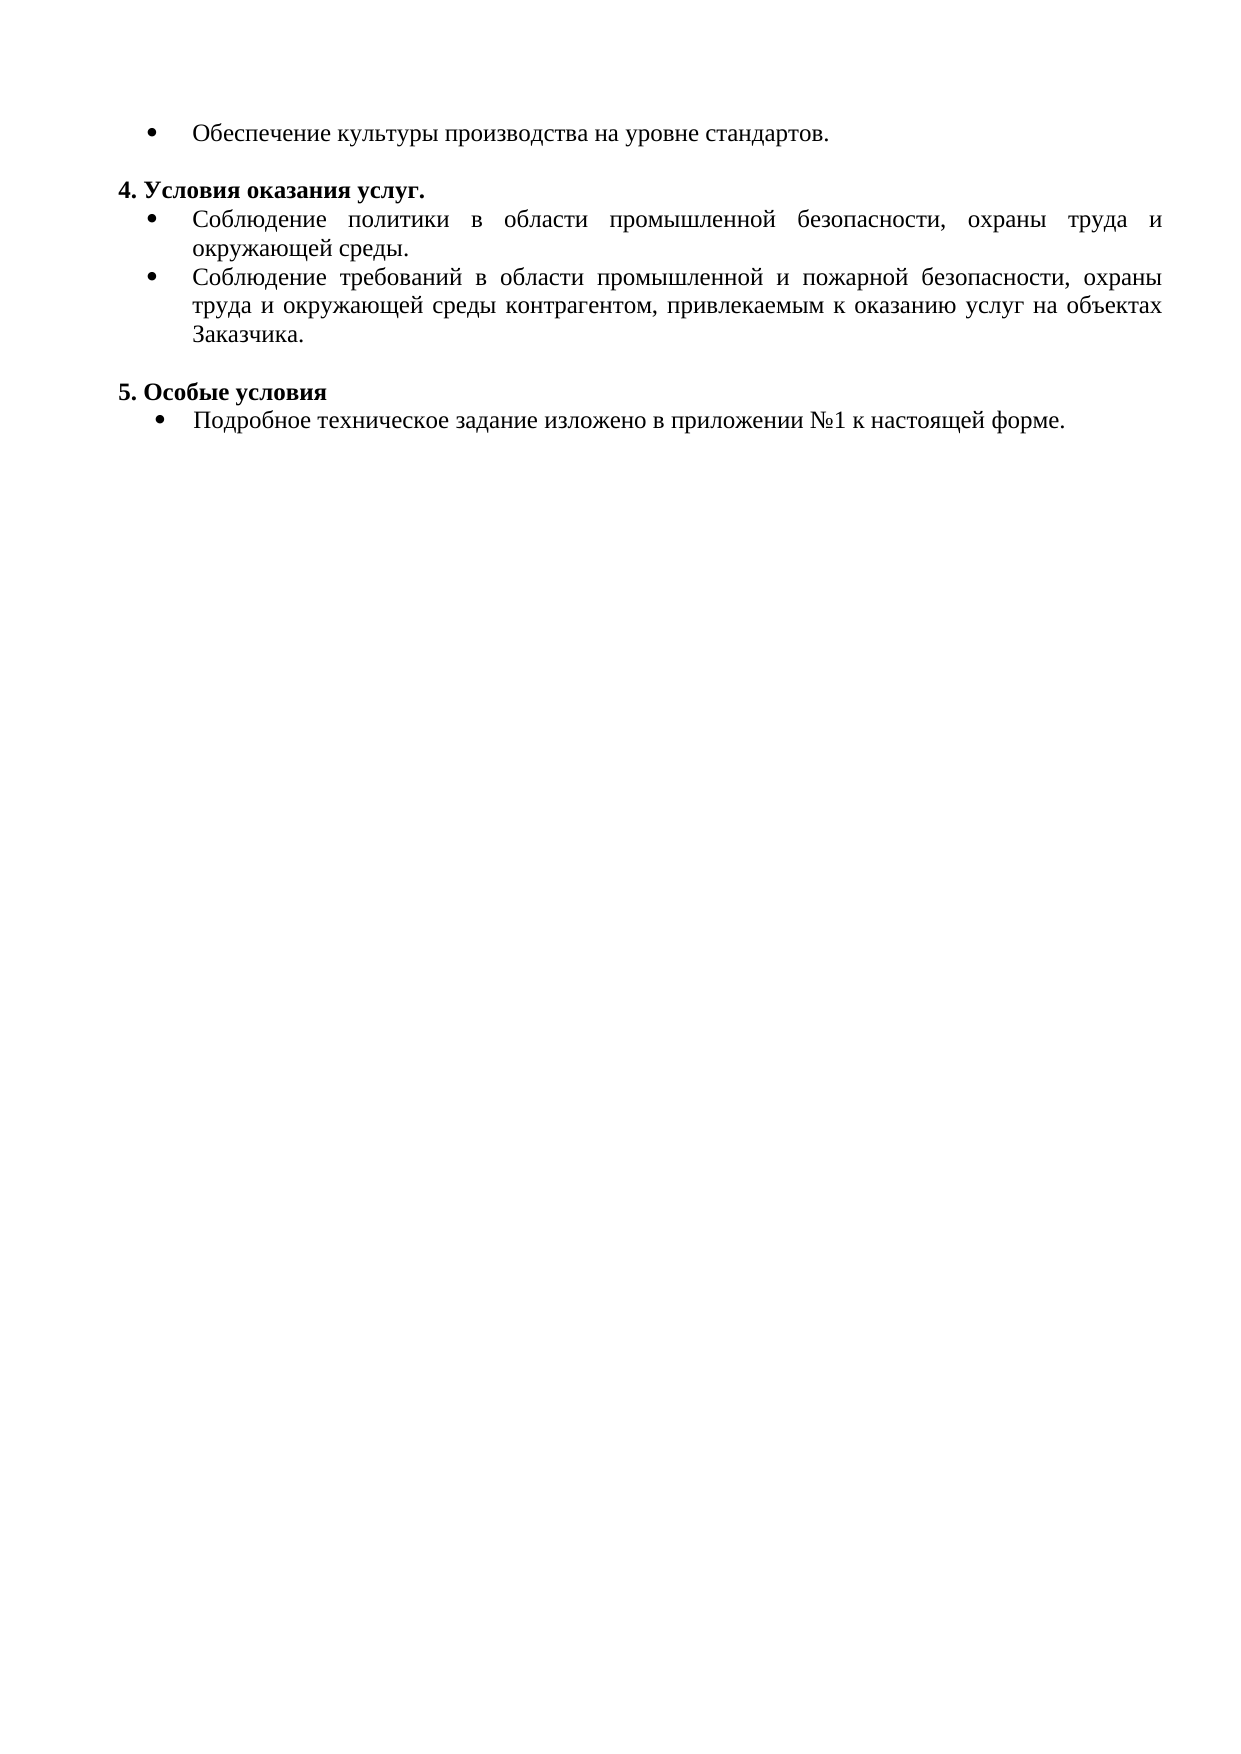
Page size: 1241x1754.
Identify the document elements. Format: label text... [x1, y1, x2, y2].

text 4. Условия оказания услуг. [118, 176, 1163, 204]
list Соблюдение требований в области промышленной и пожарной безопасности, охраны труда и окружающей среды контрагентом, привлекаемым к оказанию услуг на объектах Заказчика. [148, 262, 1163, 348]
list Подробное техническое задание изложено в приложении №1 к настоящей форме. [156, 406, 1163, 434]
text 5. Особые условия [118, 377, 1163, 406]
list Обеспечение культуры производства на уровне стандартов. [148, 118, 1163, 147]
list Соблюдение политики в области промышленной безопасности, охраны труда и окружающей среды. [148, 204, 1163, 262]
